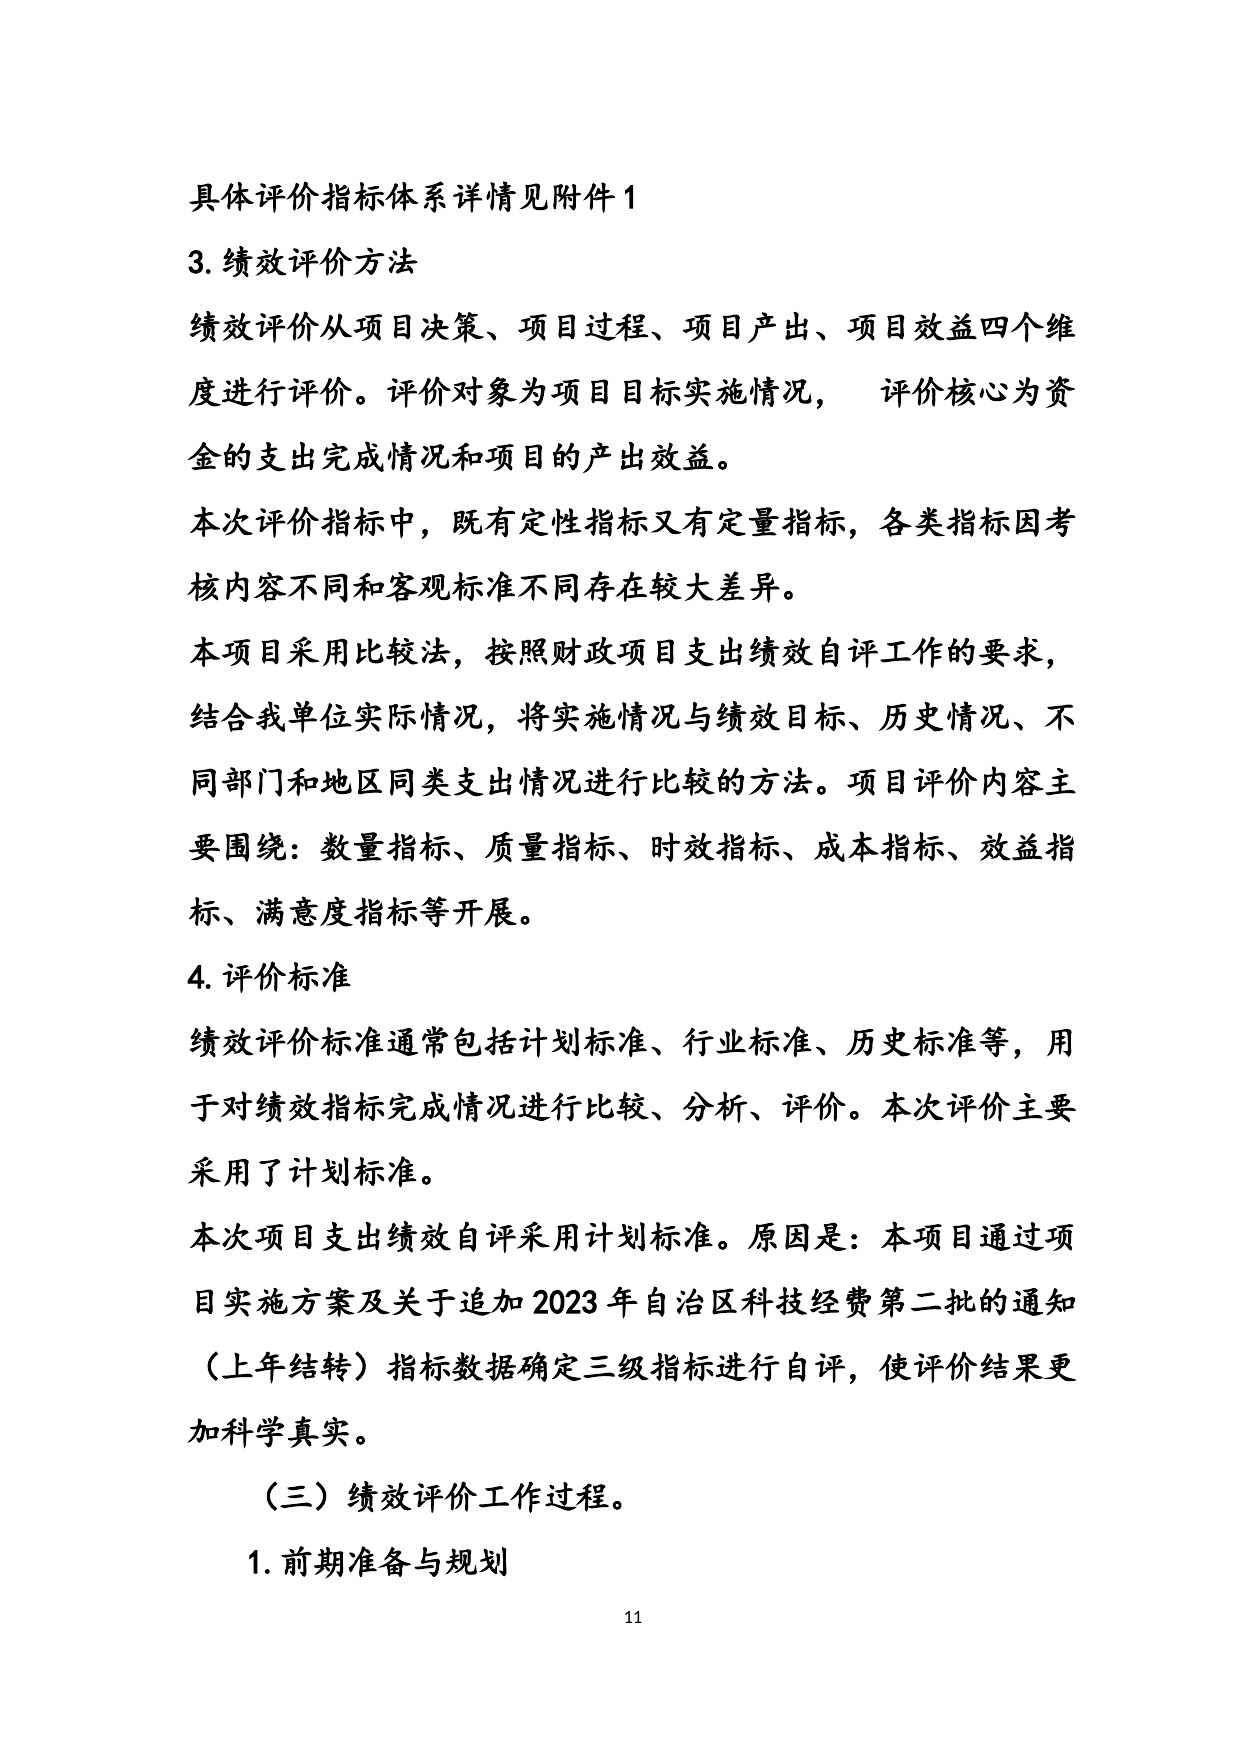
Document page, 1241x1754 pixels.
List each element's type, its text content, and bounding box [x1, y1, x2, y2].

text （三）绩效评价工作过程。 [187, 1462, 1078, 1527]
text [187, 162, 1078, 1462]
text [187, 1527, 1078, 1592]
